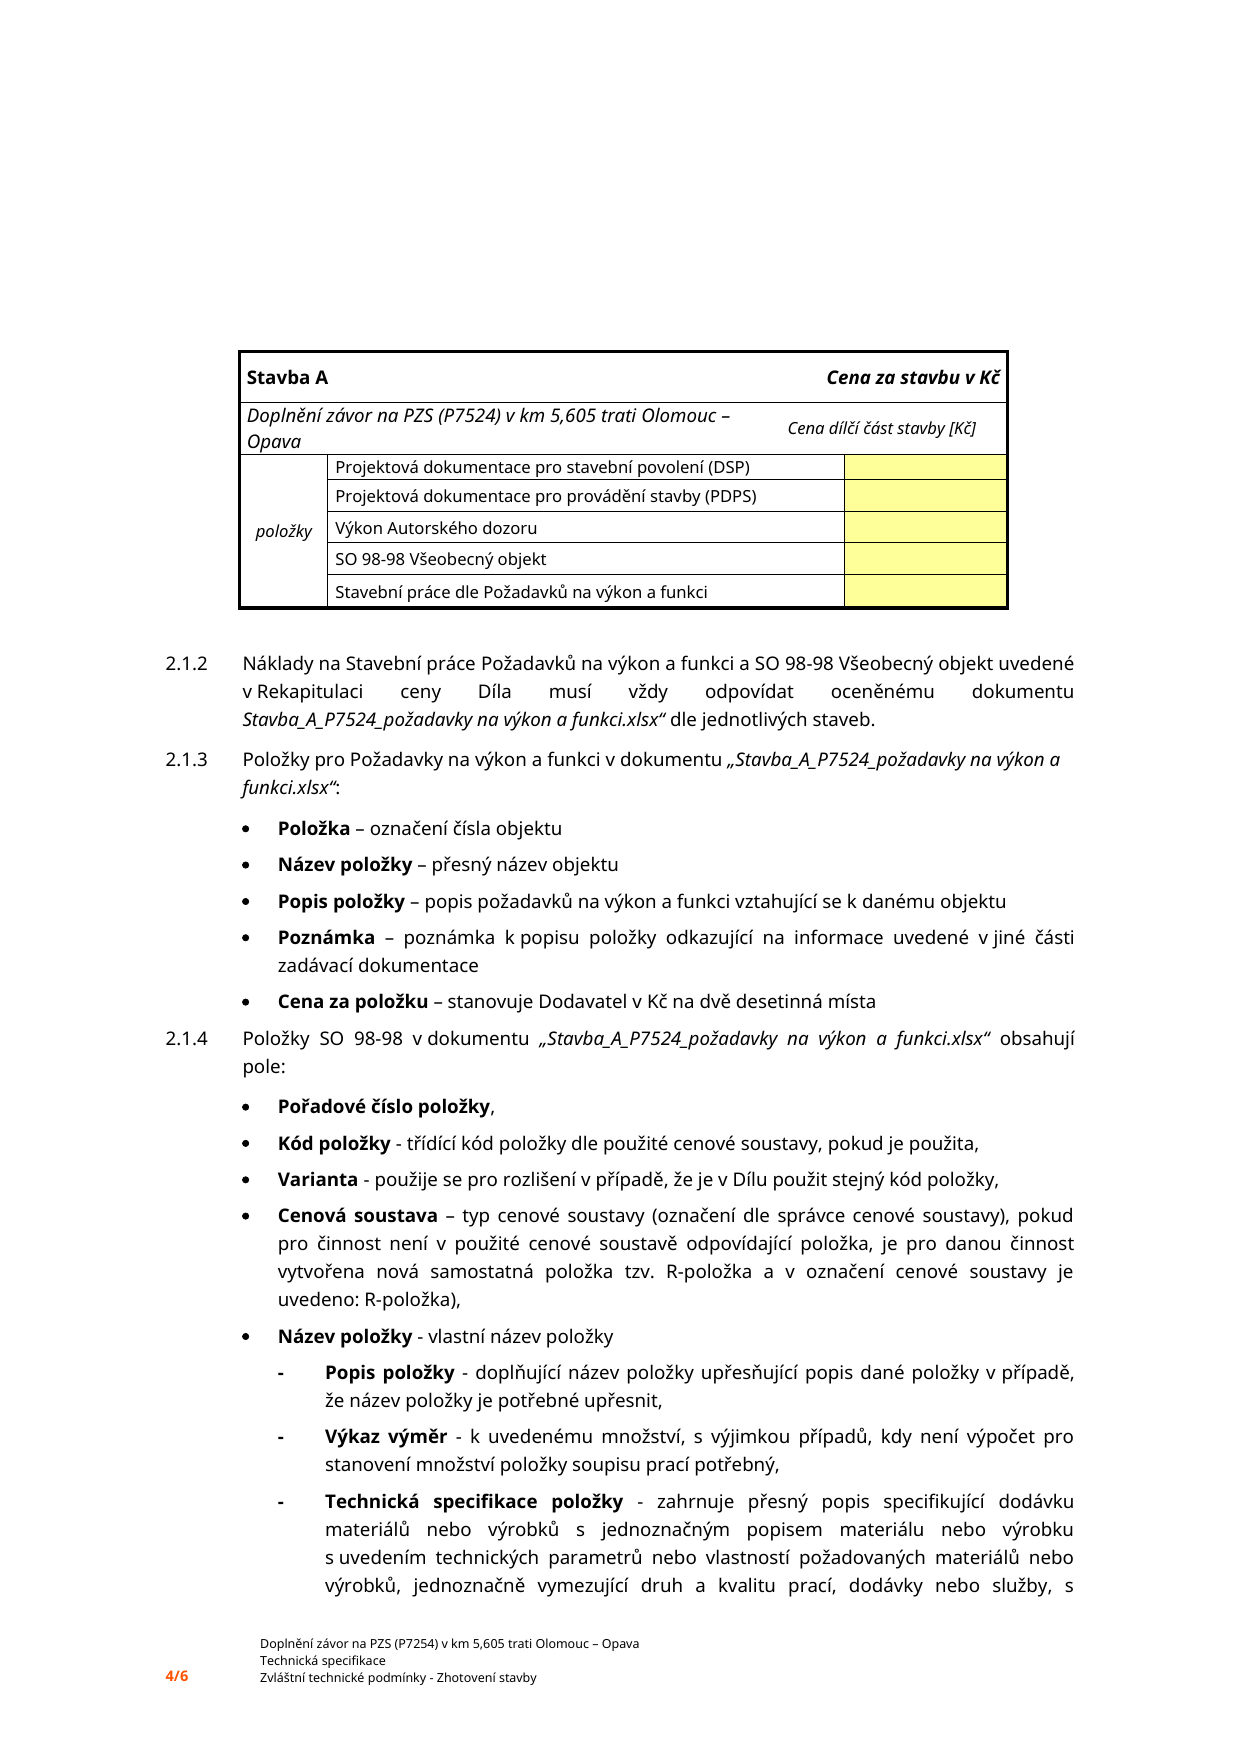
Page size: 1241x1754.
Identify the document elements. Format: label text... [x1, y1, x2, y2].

table_cell [845, 455, 1006, 479]
table_header Stavba A [241, 353, 756, 402]
table_cell [845, 543, 1006, 574]
table_cell Projektová dokumentace pro stavební povolení (DSP) [328, 455, 844, 479]
table_cell Doplnění závor na PZS (P7524) v km 5,605 trati Olomouc – Opava [241, 403, 756, 454]
text Cena za položku – stanovuje Dodavatel v Kč na dvě desetinná místa [242, 989, 1075, 1014]
text Pořadové číslo položky, [242, 1093, 1075, 1119]
table_cell Výkon Autorského dozoru [328, 512, 844, 542]
text Náklady na Stavební práce Požadavků na výkon a funkci a SO 98-98 Všeobecný objekt uvedené v Rekapitulaci ceny Díla musí vždy odpovídat oceněnému dokumentu Stavba_A_P7524_požadavky na výkon a funkci.xlsx“ dle jednotlivých staveb. [165, 650, 1075, 732]
table_cell [845, 480, 1006, 511]
text Položka – označení čísla objektu [242, 815, 1075, 841]
text Popis položky – popis požadavků na výkon a funkci vztahující se k danému objektu [242, 888, 1075, 913]
table_header Cena za stavbu v Kč [756, 353, 1006, 402]
text Poznámka – poznámka k popisu položky odkazující na informace uvedené v jiné části zadávací dokumentace [242, 924, 1075, 978]
table_cell položky [241, 455, 327, 606]
text Varianta - použije se pro rozlišení v případě, že je v Dílu použit stejný kód položky, [242, 1166, 1075, 1192]
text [278, 1488, 1075, 1598]
table_cell Projektová dokumentace pro provádění stavby (PDPS) [328, 480, 844, 511]
table_cell [845, 575, 1006, 606]
table_cell Stavební práce dle Požadavků na výkon a funkci [328, 575, 844, 606]
table_cell SO 98-98 Všeobecný objekt [328, 543, 844, 574]
table_cell [845, 512, 1006, 542]
text Kód položky - třídící kód položky dle použité cenové soustavy, pokud je použita, [242, 1130, 1075, 1155]
text Položky SO 98-98 v dokumentu „Stavba_A_P7524_požadavky na výkon a funkci.xlsx“ obsahují pole: [165, 1025, 1075, 1078]
table_cell Cena dílčí část stavby [Kč] [756, 403, 1006, 454]
text Název položky – přesný název objektu [242, 852, 1075, 877]
text Popis položky - doplňující název položky upřesňující popis dané položky v případě, že název položky je potřebné upřesnit, [278, 1359, 1075, 1413]
text Cenová soustava – typ cenové soustavy (označení dle správce cenové soustavy), pokud pro činnost není v použité cenové soustavě odpovídající položka, je pro danou činnost vytvořena nová samostatná položka tzv. R-položka a v označení cenové soustavy je uvedeno: R-položka), [242, 1203, 1075, 1312]
text Název položky - vlastní název položky [242, 1323, 1075, 1348]
text Výkaz výměr - k uvedenému množství, s výjimkou případů, kdy není výpočet pro stanovení množství položky soupisu prací potřebný, [278, 1424, 1075, 1477]
text Položky pro Požadavky na výkon a funkci v dokumentu „Stavba_A_P7524_požadavky na výkon a funkci.xlsx“: [165, 747, 1075, 800]
